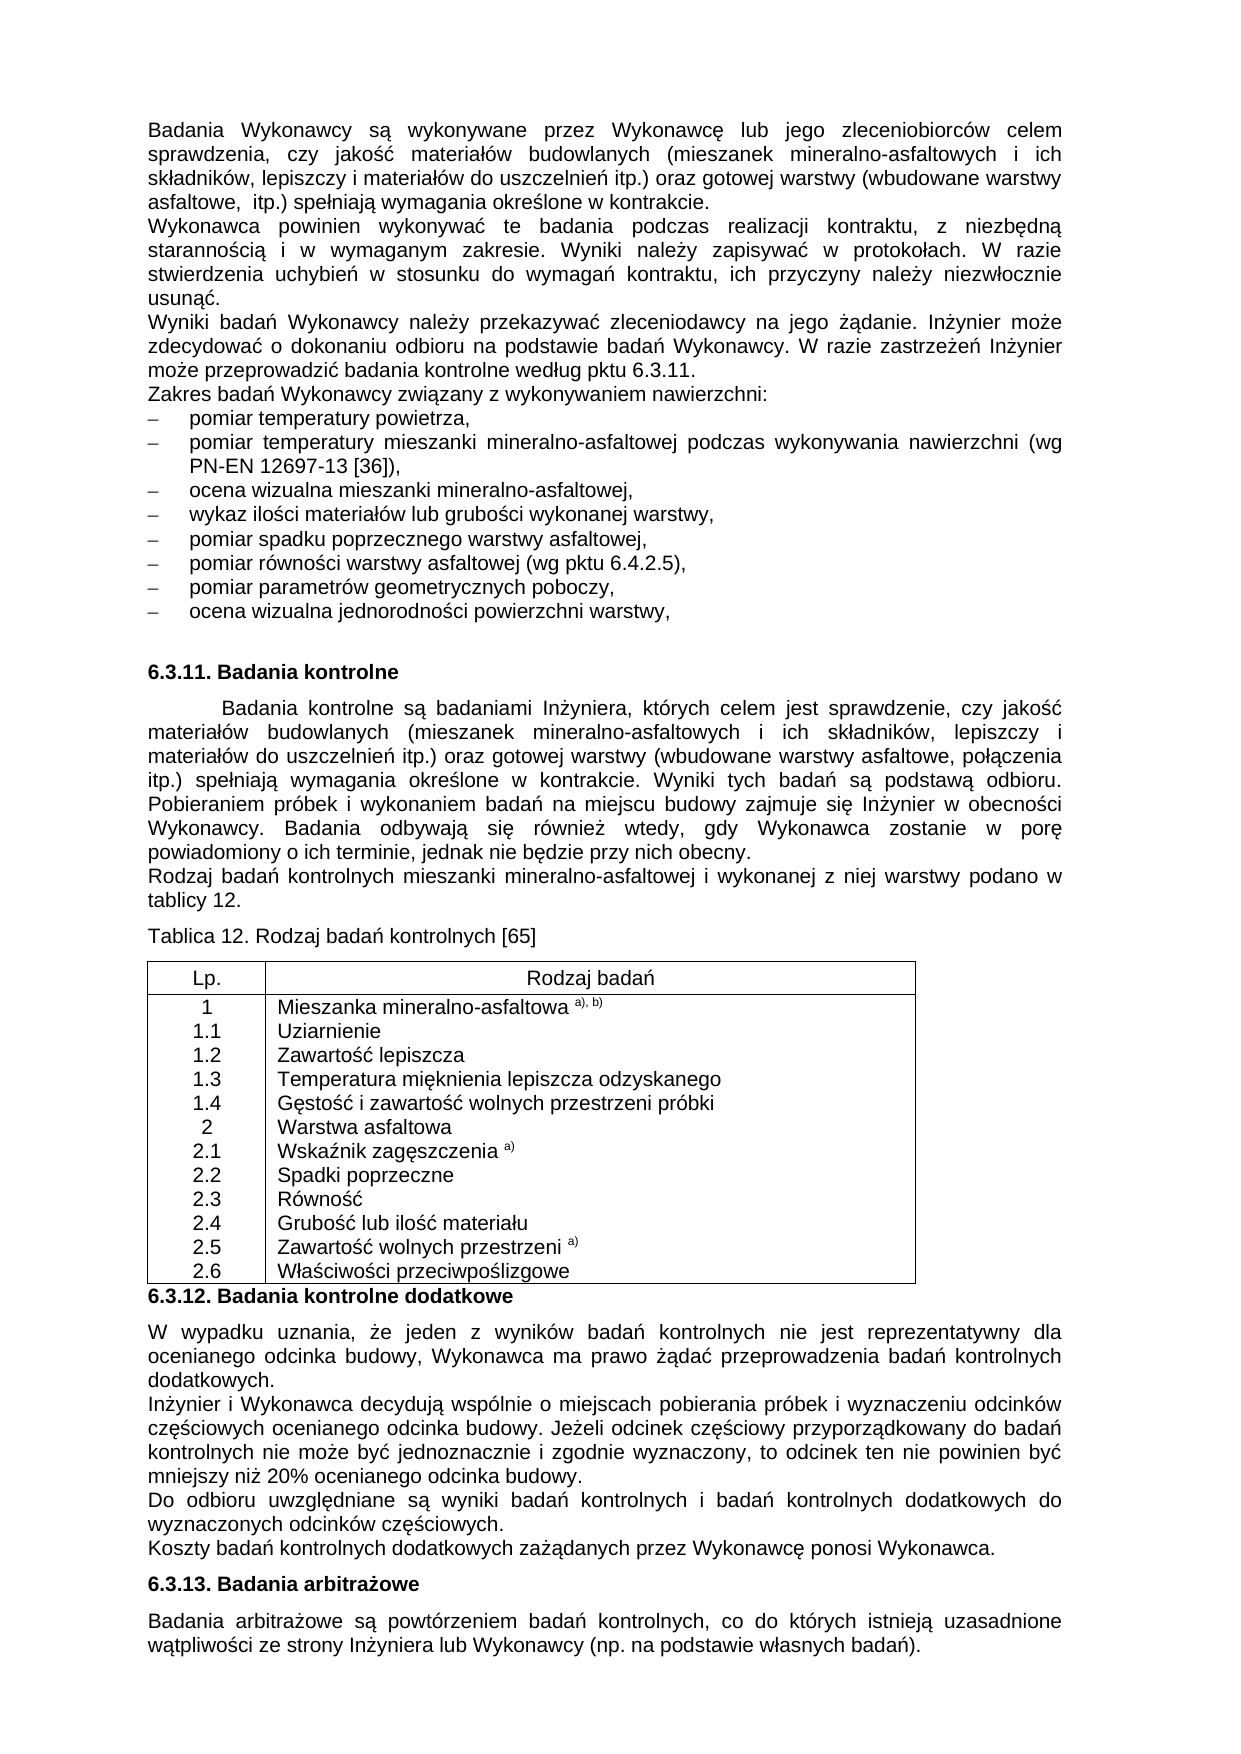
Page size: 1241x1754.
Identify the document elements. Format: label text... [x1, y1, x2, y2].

list pomiar równości warstwy asfaltowej (wg pktu 6.4.2.5), [148, 551, 1063, 575]
text 6.3.12. Badania kontrolne dodatkowe [148, 1283, 1063, 1307]
text 6.3.11. Badania kontrolne [148, 659, 1063, 683]
text Inżynier i Wykonawca decydują wspólnie o miejscach pobierania próbek i wyznaczeniu odcinków częściowych ocenianego odcinka budowy. Jeżeli odcinek częściowy przyporządkowany do badań kontrolnych nie może być jednoznacznie i zgodnie wyznaczony, to odcinek ten nie powinien być mniejszy niż 20% ocenianego odcinka budowy. [148, 1392, 1063, 1488]
text W wypadku uznania, że jeden z wyników badań kontrolnych nie jest reprezentatywny dla ocenianego odcinka budowy, Wykonawca ma prawo żądać przeprowadzenia badań kontrolnych dodatkowych. [148, 1320, 1063, 1392]
list ocena wizualna jednorodności powierzchni warstwy, [148, 599, 1063, 623]
table_cell 1 1.1 1.2 1.3 1.4 2 2.1 2.2 2.3 2.4 2.5 2.6 [148, 995, 265, 1282]
list pomiar temperatury mieszanki mineralno-asfaltowej podczas wykonywania nawierzchni (wg PN-EN 12697-13 [36]), [148, 430, 1063, 478]
text Koszty badań kontrolnych dodatkowych zażądanych przez Wykonawcę ponosi Wykonawca. [148, 1536, 1063, 1559]
text Badania Wykonawcy są wykonywane przez Wykonawcę lub jego zleceniobiorców celem sprawdzenia, czy jakość materiałów budowlanych (mieszanek mineralno-asfaltowych i ich składników, lepiszczy i materiałów do uszczelnień itp.) oraz gotowej warstwy (wbudowane warstwy asfaltowe, itp.) spełniają wymagania określone w kontrakcie. [148, 118, 1063, 214]
text Do odbioru uwzględniane są wyniki badań kontrolnych i badań kontrolnych dodatkowych do wyznaczonych odcinków częściowych. [148, 1488, 1063, 1536]
text Tablica 12. Rodzaj badań kontrolnych [65] [148, 924, 1063, 948]
table_header Rodzaj badań [266, 962, 915, 994]
list pomiar spadku poprzecznego warstwy asfaltowej, [148, 526, 1063, 551]
text Rodzaj badań kontrolnych mieszanki mineralno-asfaltowej i wykonanej z niej warstwy podano w tablicy 12. [148, 864, 1063, 912]
list pomiar temperatury powietrza, [148, 406, 1063, 430]
text 6.3.13. Badania arbitrażowe [148, 1572, 1063, 1596]
text Wyniki badań Wykonawcy należy przekazywać zleceniodawcy na jego żądanie. Inżynier może zdecydować o dokonaniu odbioru na podstawie badań Wykonawcy. W razie zastrzeżeń Inżynier może przeprowadzić badania kontrolne według pktu 6.3.11. [148, 310, 1063, 382]
table_header Lp. [148, 962, 265, 994]
table_cell Mieszanka mineralno-asfaltowa a), b) Uziarnienie Zawartość lepiszcza Temperatura mięknienia lepiszcza odzyskanego Gęstość i zawartość wolnych przestrzeni próbki Warstwa asfaltowa Wskaźnik zagęszczenia a) Spadki poprzeczne Równość Grubość lub ilość materiału Zawartość wolnych przestrzeni a) Właściwości przeciwpoślizgowe [266, 995, 915, 1282]
text Wykonawca powinien wykonywać te badania podczas realizacji kontraktu, z niezbędną starannością i w wymaganym zakresie. Wyniki należy zapisywać w protokołach. W razie stwierdzenia uchybień w stosunku do wymagań kontraktu, ich przyczyny należy niezwłocznie usunąć. [148, 214, 1063, 310]
list pomiar parametrów geometrycznych poboczy, [148, 575, 1063, 599]
list ocena wizualna mieszanki mineralno-asfaltowej, [148, 478, 1063, 502]
text Badania kontrolne są badaniami Inżyniera, których celem jest sprawdzenie, czy jakość materiałów budowlanych (mieszanek mineralno-asfaltowych i ich składników, lepiszczy i materiałów do uszczelnień itp.) oraz gotowej warstwy (wbudowane warstwy asfaltowe, połączenia itp.) spełniają wymagania określone w kontrakcie. Wyniki tych badań są podstawą odbioru. Pobieraniem próbek i wykonaniem badań na miejscu budowy zajmuje się Inżynier w obecności Wykonawcy. Badania odbywają się również wtedy, gdy Wykonawca zostanie w porę powiadomiony o ich terminie, jednak nie będzie przy nich obecny. [148, 696, 1063, 864]
list wykaz ilości materiałów lub grubości wykonanej warstwy, [148, 502, 1063, 526]
text Badania arbitrażowe są powtórzeniem badań kontrolnych, co do których istnieją uzasadnione wątpliwości ze strony Inżyniera lub Wykonawcy (np. na podstawie własnych badań). [148, 1608, 1063, 1656]
text Zakres badań Wykonawcy związany z wykonywaniem nawierzchni: [148, 382, 1063, 406]
